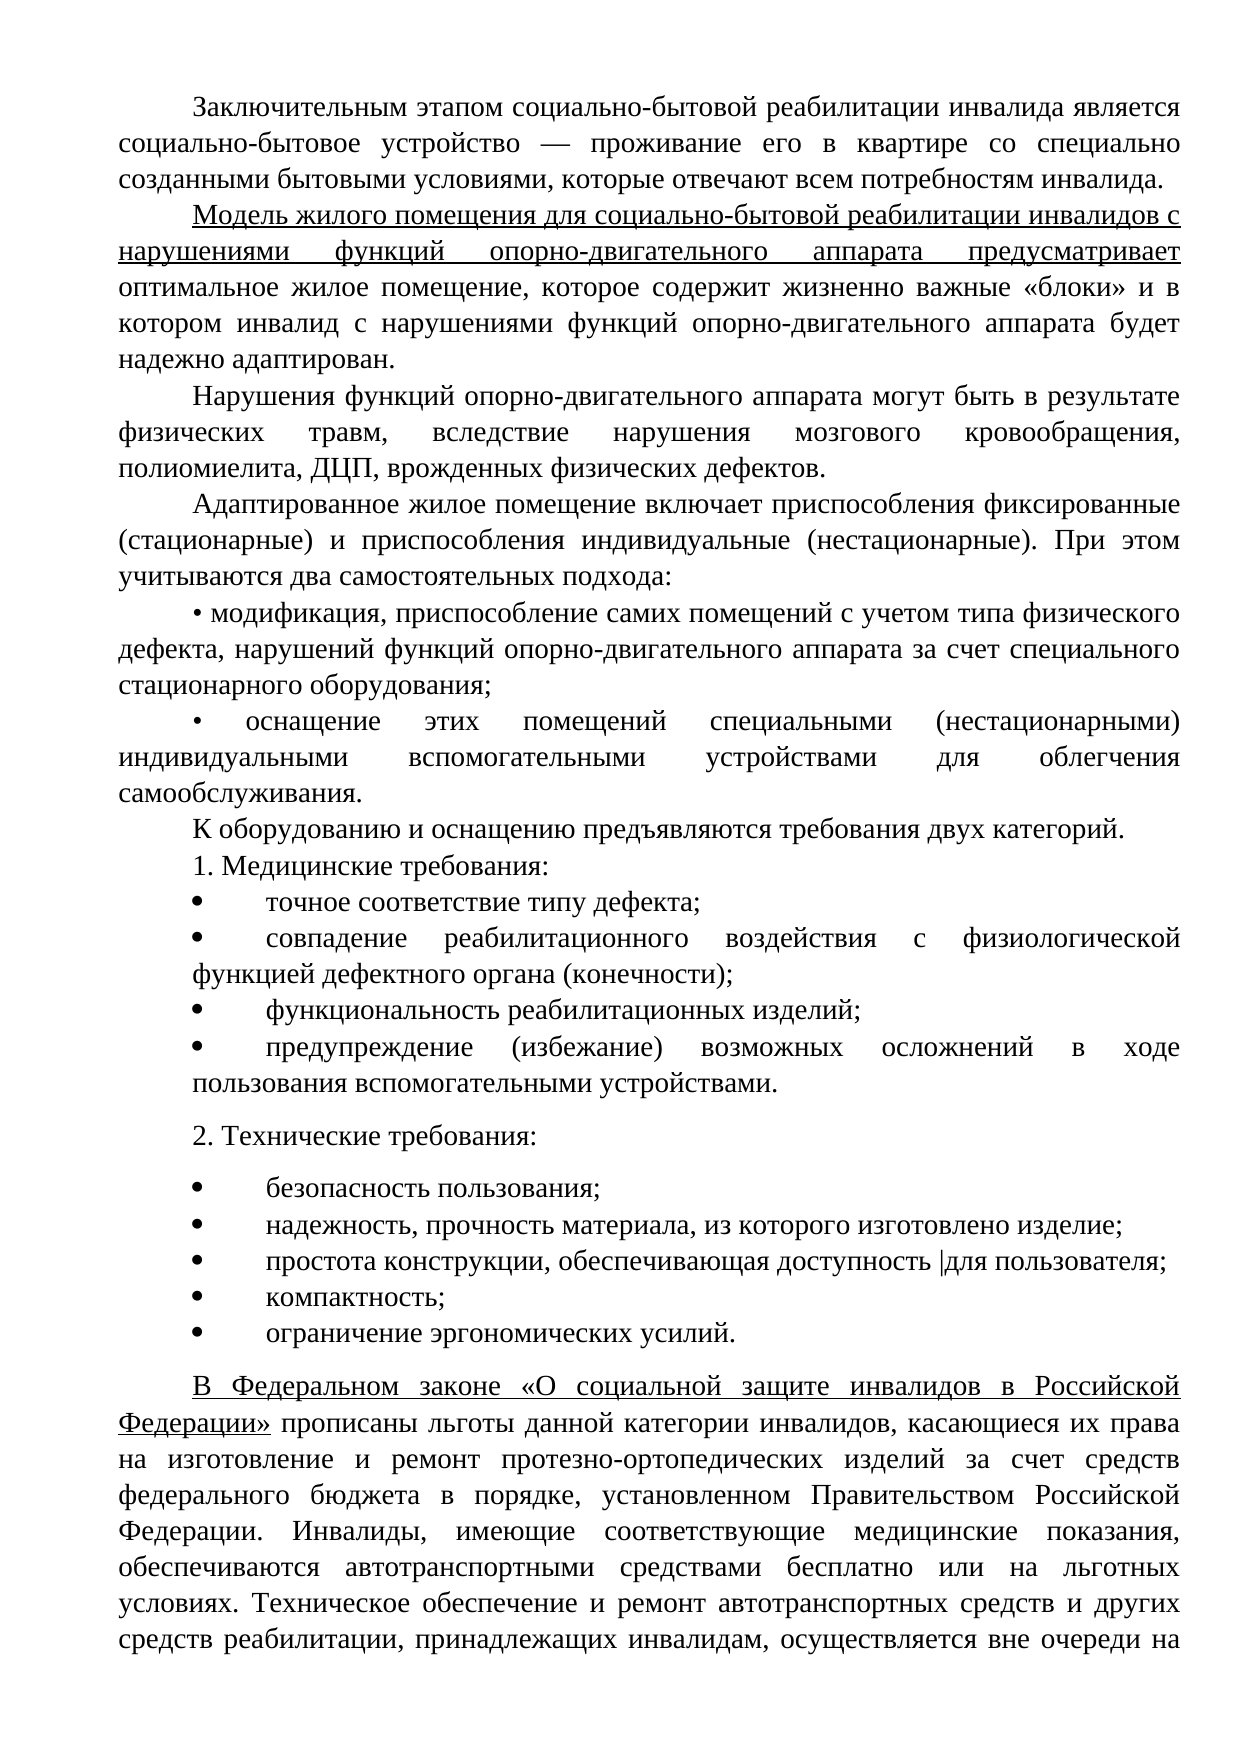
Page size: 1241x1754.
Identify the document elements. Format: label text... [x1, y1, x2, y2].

list Заключительным этапом социально-бытовой реабилитации инвалида является социально-бытовое устройство — проживание его в квартире со специально созданными бытовыми условиями, которые отвечают всем потребностям инвалида. [118, 89, 1181, 194]
list • оснащение этих помещений специальными (нестационарными) индивидуальными вспомогательными устройствами для облегчения самообслуживания. [118, 703, 1181, 809]
text 2. Технические требования: [118, 1118, 1181, 1151]
list точное соответствие типу дефекта; [192, 884, 1181, 917]
list надежность, прочность материала, из которого изготовлено изделие; [192, 1207, 1181, 1241]
list Модель жилого помещения для социально-бытовой реабилитации инвалидов с нарушениями функций опорно-двигательного аппарата предусматривает оптимальное жилое помещение, которое содержит жизненно важные «блоки» и в котором инвалид с нарушениями функций опорно-двигательного аппарата будет надежно адаптирован. [118, 264, 1181, 375]
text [118, 1368, 1181, 1655]
list компактность; [192, 1279, 1181, 1313]
list ограничение эргономических усилий. [192, 1316, 1181, 1349]
list К оборудованию и оснащению предъявляются требования двух категорий. [118, 812, 1181, 845]
list • модификация, приспособление самих помещений с учетом типа физического дефекта, нарушений функций опорно-двигательного аппарата за счет специального стационарного оборудования; [118, 595, 1181, 701]
list простота конструкции, обеспечивающая доступность |для пользователя; [192, 1243, 1181, 1277]
list безопасность пользования; [192, 1171, 1181, 1204]
list Адаптированное жилое помещение включает приспособления фиксированные (стационарные) и приспособления индивидуальные (нестационарные). При этом учитываются два самостоятельных подхода: [118, 486, 1181, 592]
list функциональность реабилитационных изделий; [192, 992, 1181, 1026]
list совпадение реабилитационного воздействия с физиологической функцией дефектного органа (конечности); [192, 920, 1181, 990]
list предупреждение (избежание) возможных осложнений в ходе пользования вспомогательными устройствами. [192, 1029, 1181, 1098]
list Модель жилого помещения для социально-бытовой реабилитации инвалидов с нарушениями функций опорно-двигательного аппарата предусматривает оптимальное жилое помещение, которое содержит жизненно важные «блоки» и в котором инвалид с нарушениями функций опорно-двигательного аппарата будет надежно адаптирован. [118, 197, 1181, 262]
list Нарушения функций опорно-двигательного аппарата могут быть в результате физических травм, вследствие нарушения мозгового кровообращения, полиомиелита, ДЦП, врожденных физических дефектов. [118, 378, 1181, 484]
list 1. Медицинские требования: [118, 848, 1181, 881]
